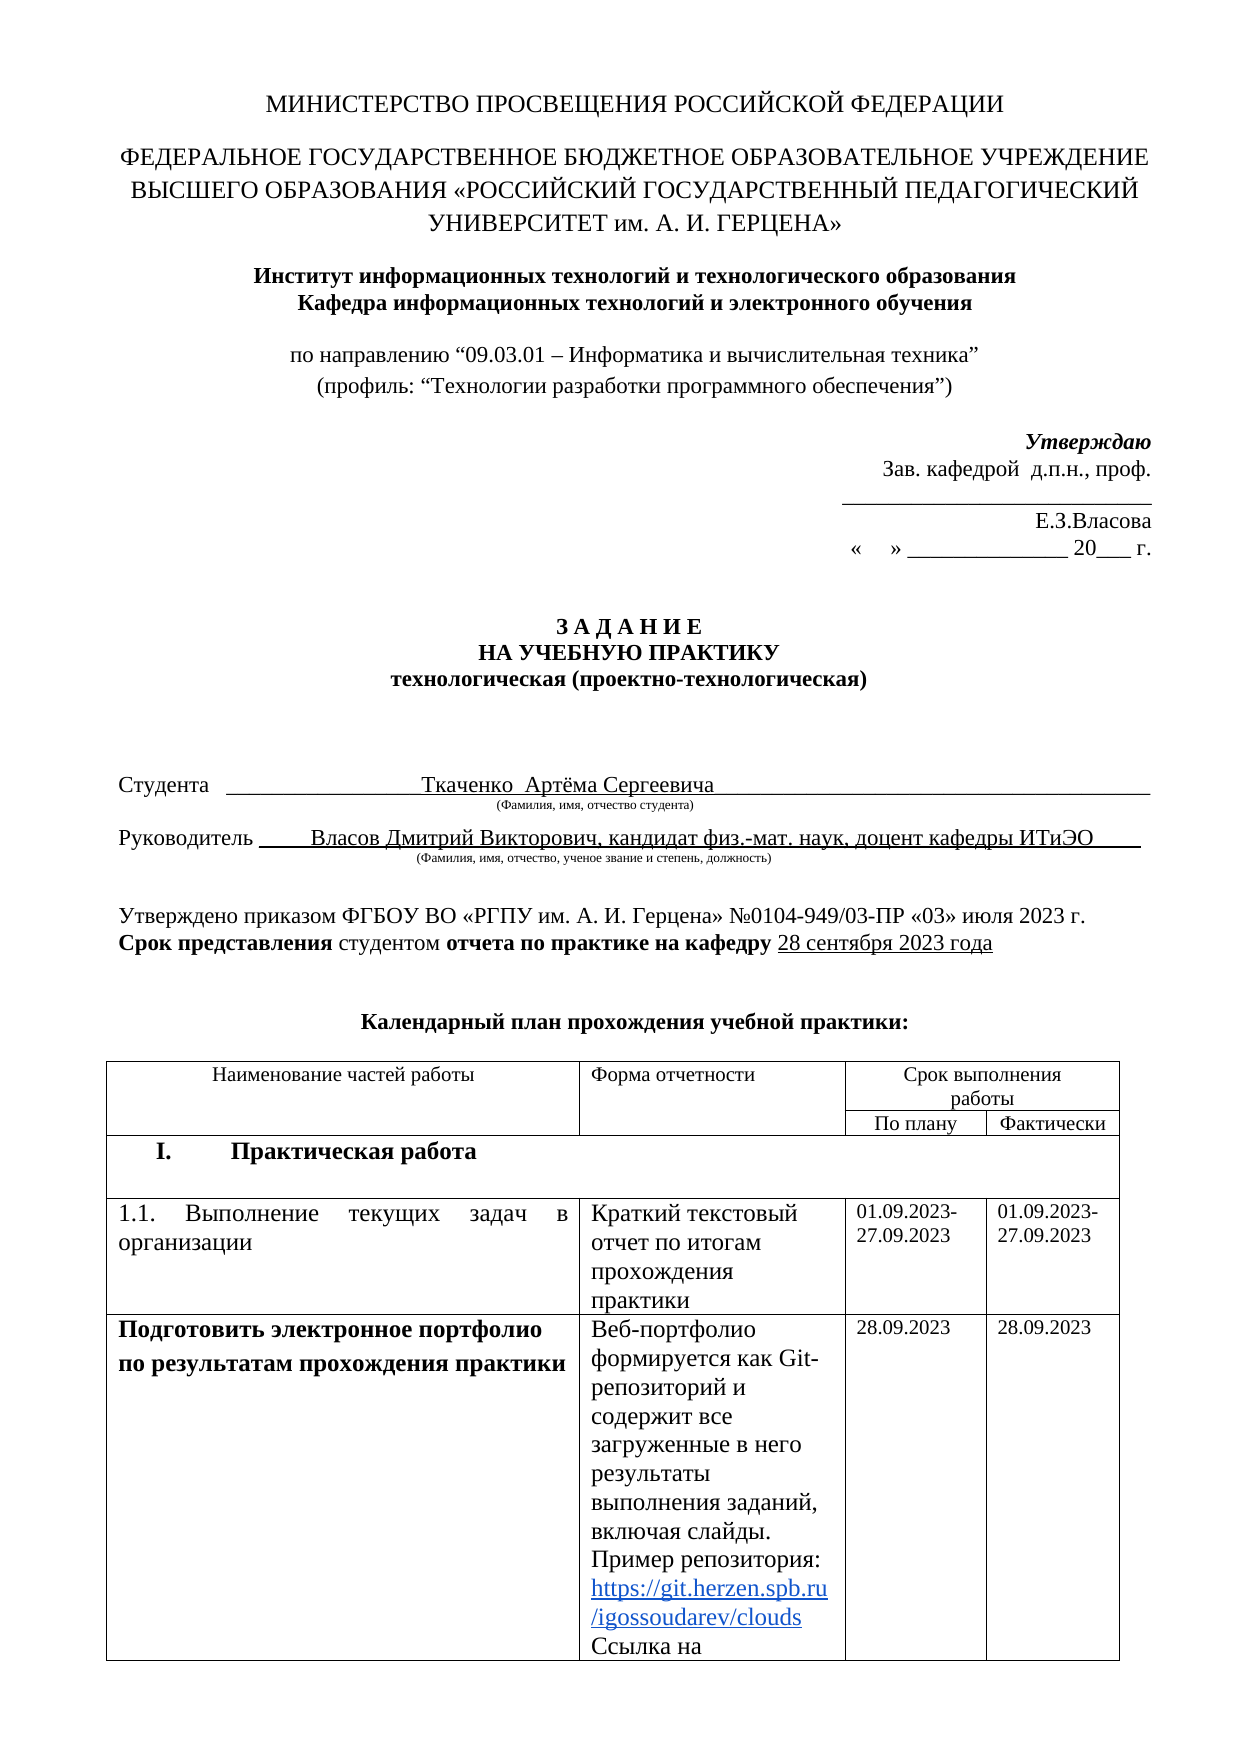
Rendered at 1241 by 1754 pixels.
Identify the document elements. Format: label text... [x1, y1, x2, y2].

text НА УЧЕБНУЮ ПРАКТИКУ [62, 639, 1152, 665]
table_cell 01.09.2023-27.09.2023 [846, 1199, 986, 1313]
text Утверждено приказом ФГБОУ ВО «РГПУ им. А. И. Герцена» №0104-949/03-ПР «03» июля 2023 г. [118, 903, 1152, 929]
text (Фамилия, имя, отчество студента) [418, 797, 1152, 823]
text МИНИСТЕРСТВО ПРОСВЕЩЕНИЯ РОССИЙСКОЙ ФЕДЕРАЦИИ [118, 89, 1152, 117]
table_cell Краткий текстовый отчет по итогам прохождения практики [580, 1199, 845, 1313]
text Утверждаю [62, 428, 1152, 454]
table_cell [107, 1315, 579, 1659]
text по направлению “09.03.01 – Информатика и вычислительная техника” [118, 341, 1152, 368]
text Календарный план прохождения учебной практики: [118, 1008, 1152, 1034]
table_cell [580, 1315, 845, 1659]
text технологическая (проектно-технологическая) [62, 665, 1152, 692]
text З А Д А Н И Е [62, 613, 1152, 639]
text Срок представления студентом отчета по практике на кафедру 28 сентября 2023 года [118, 929, 1152, 955]
text Е.З.Власова [62, 507, 1152, 534]
table_cell 1.1. Выполнение текущих задач в организации [107, 1199, 579, 1313]
text Кафедра информационных технологий и электронного обучения [118, 289, 1152, 315]
text Институт информационных технологий и технологического образования [118, 262, 1152, 289]
table_cell Фактически [987, 1111, 1119, 1135]
text ___________________________ [62, 481, 1152, 507]
table_cell По плану [846, 1111, 986, 1135]
table_cell 01.09.2023-27.09.2023 [987, 1199, 1119, 1313]
text « » ______________ 20___ г. [62, 534, 1152, 560]
table_cell 28.09.2023 [987, 1315, 1119, 1659]
table_cell Практическая работа [107, 1136, 1119, 1197]
text Руководитель ____ Власов Дмитрий Викторович, кандидат физ.-мат. наук, доцент кафедры ИТиЭО____ [118, 823, 1152, 850]
table_cell 28.09.2023 [846, 1315, 986, 1659]
text (Фамилия, имя, отчество, ученое звание и степень, должность) [118, 850, 1152, 876]
text (профиль: “Технологии разработки программного обеспечения”) [118, 372, 1152, 398]
text Зав. кафедрой д.п.н., проф. [62, 454, 1152, 481]
text ФЕДЕРАЛЬНОЕ ГОСУДАРСТВЕННОЕ БЮДЖЕТНОЕ ОБРАЗОВАТЕЛЬНОЕ УЧРЕЖДЕНИЕ ВЫСШЕГО ОБРАЗОВАНИЯ «РОССИЙСКИЙ ГОСУДАРСТВЕННЫЙ ПЕДАГОГИЧЕСКИЙ УНИВЕРСИТЕТ им. А. И. ГЕРЦЕНА» [118, 142, 1152, 237]
table_header Наименование частей работы [107, 1062, 579, 1135]
table_header Срок выполнения работы [846, 1062, 1119, 1110]
text Студента _________________Ткаченко Артёма Сергеевича______________________________________ [118, 771, 1152, 797]
table_header Форма отчетности [580, 1062, 845, 1135]
